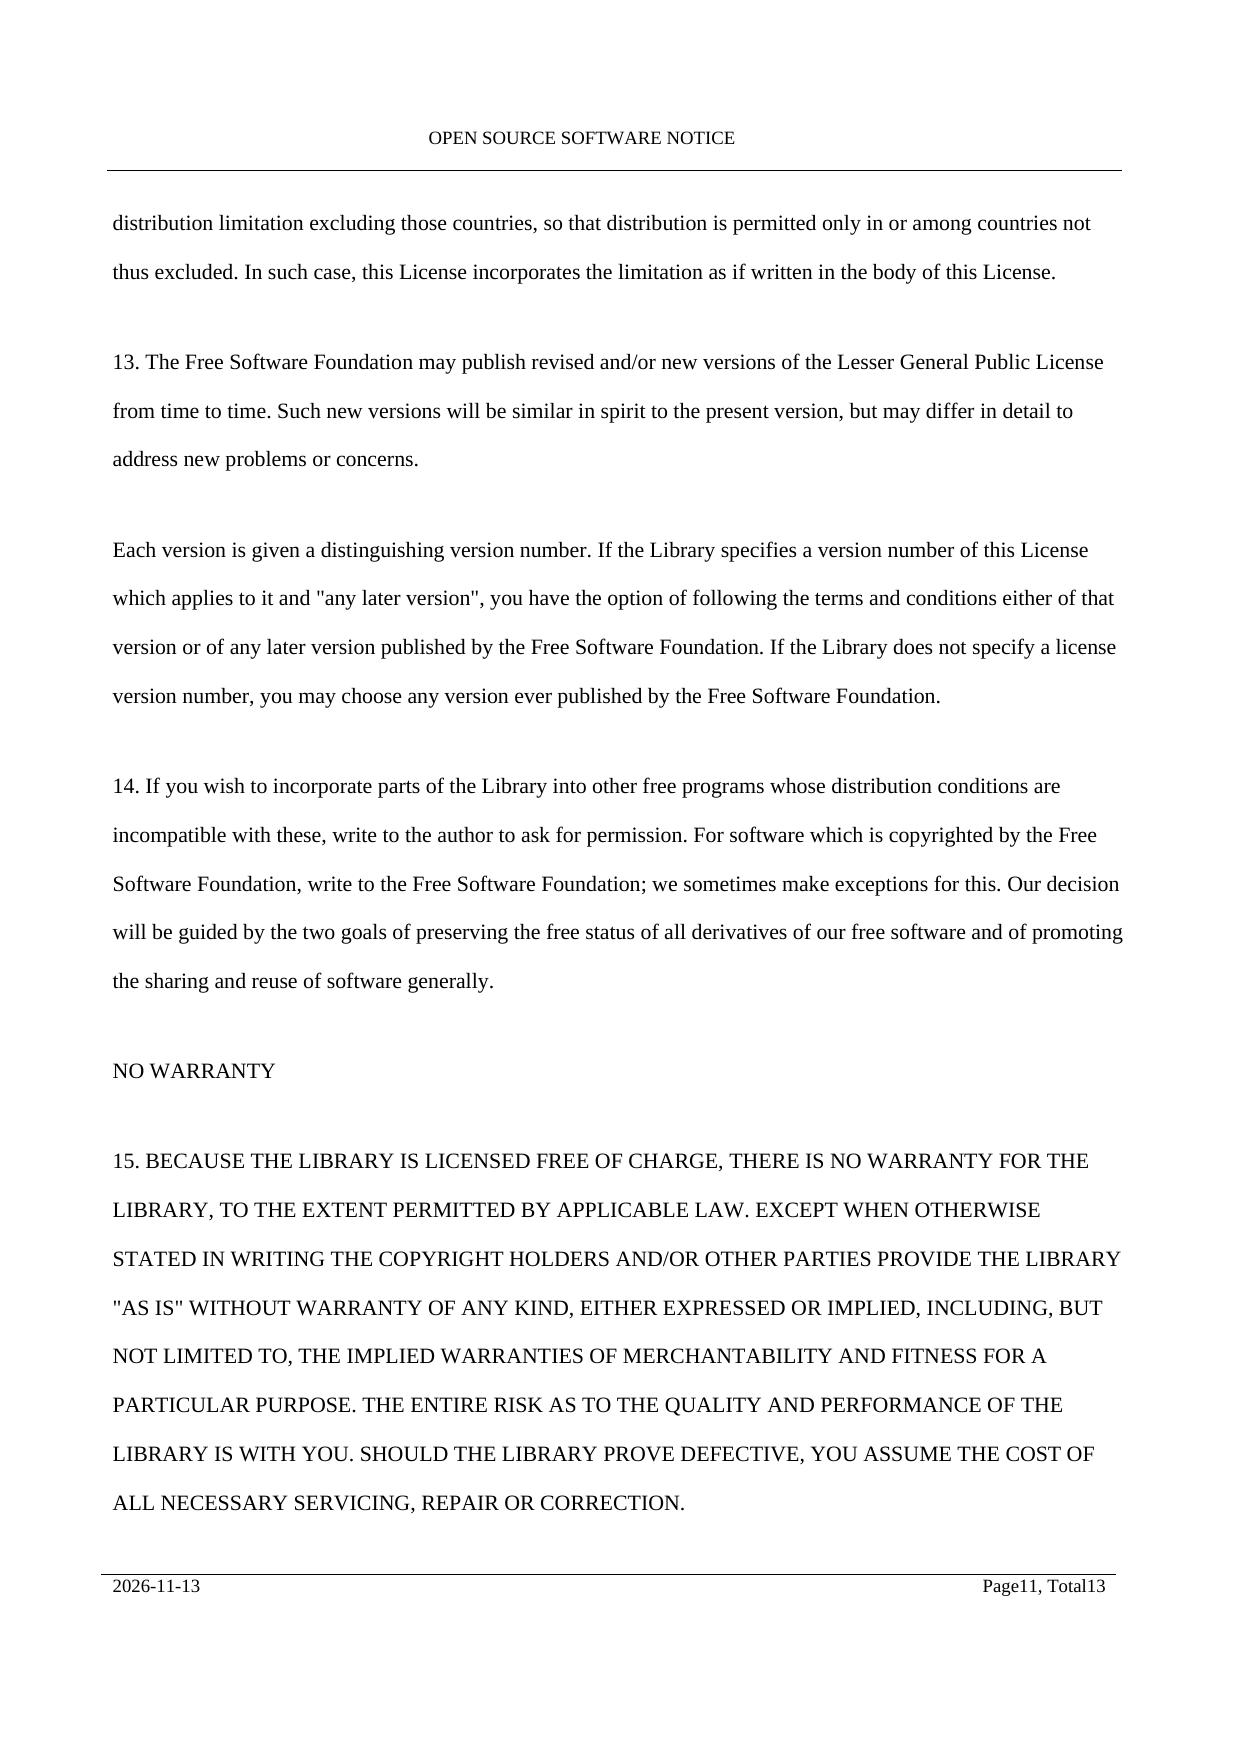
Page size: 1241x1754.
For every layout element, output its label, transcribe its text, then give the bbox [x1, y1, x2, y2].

text 13. The Free Software Foundation may publish revised and/or new versions of the Lesser General Public License from time to time. Such new versions will be similar in spirit to the present version, but may differ in detail to address new problems or concerns. [112, 345, 1128, 475]
text NO WARRANTY [112, 1055, 1128, 1087]
text 15. BECAUSE THE LIBRARY IS LICENSED FREE OF CHARGE, THERE IS NO WARRANTY FOR THE LIBRARY, TO THE EXTENT PERMITTED BY APPLICABLE LAW. EXCEPT WHEN OTHERWISE STATED IN WRITING THE COPYRIGHT HOLDERS AND/OR OTHER PARTIES PROVIDE THE LIBRARY "AS IS" WITHOUT WARRANTY OF ANY KIND, EITHER EXPRESSED OR IMPLIED, INCLUDING, BUT NOT LIMITED TO, THE IMPLIED WARRANTIES OF MERCHANTABILITY AND FITNESS FOR A PARTICULAR PURPOSE. THE ENTIRE RISK AS TO THE QUALITY AND PERFORMANCE OF THE LIBRARY IS WITH YOU. SHOULD THE LIBRARY PROVE DEFECTIVE, YOU ASSUME THE COST OF ALL NECESSARY SERVICING, REPAIR OR CORRECTION. [112, 1145, 1128, 1519]
text 14. If you wish to incorporate parts of the Library into other free programs whose distribution conditions are incompatible with these, write to the author to ask for permission. For software which is copyrighted by the Free Software Foundation, write to the Free Software Foundation; we sometimes make exceptions for this. Our decision will be guided by the two goals of preserving the free status of all derivatives of our free software and of promoting the sharing and reuse of software generally. [112, 769, 1128, 997]
text Each version is given a distinguishing version number. If the Library specifies a version number of this License which applies to it and "any later version", you have the option of following the terms and conditions either of that version or of any later version published by the Free Software Foundation. If the Library does not specify a license version number, you may choose any version ever published by the Free Software Foundation. [112, 533, 1128, 712]
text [112, 206, 1128, 288]
